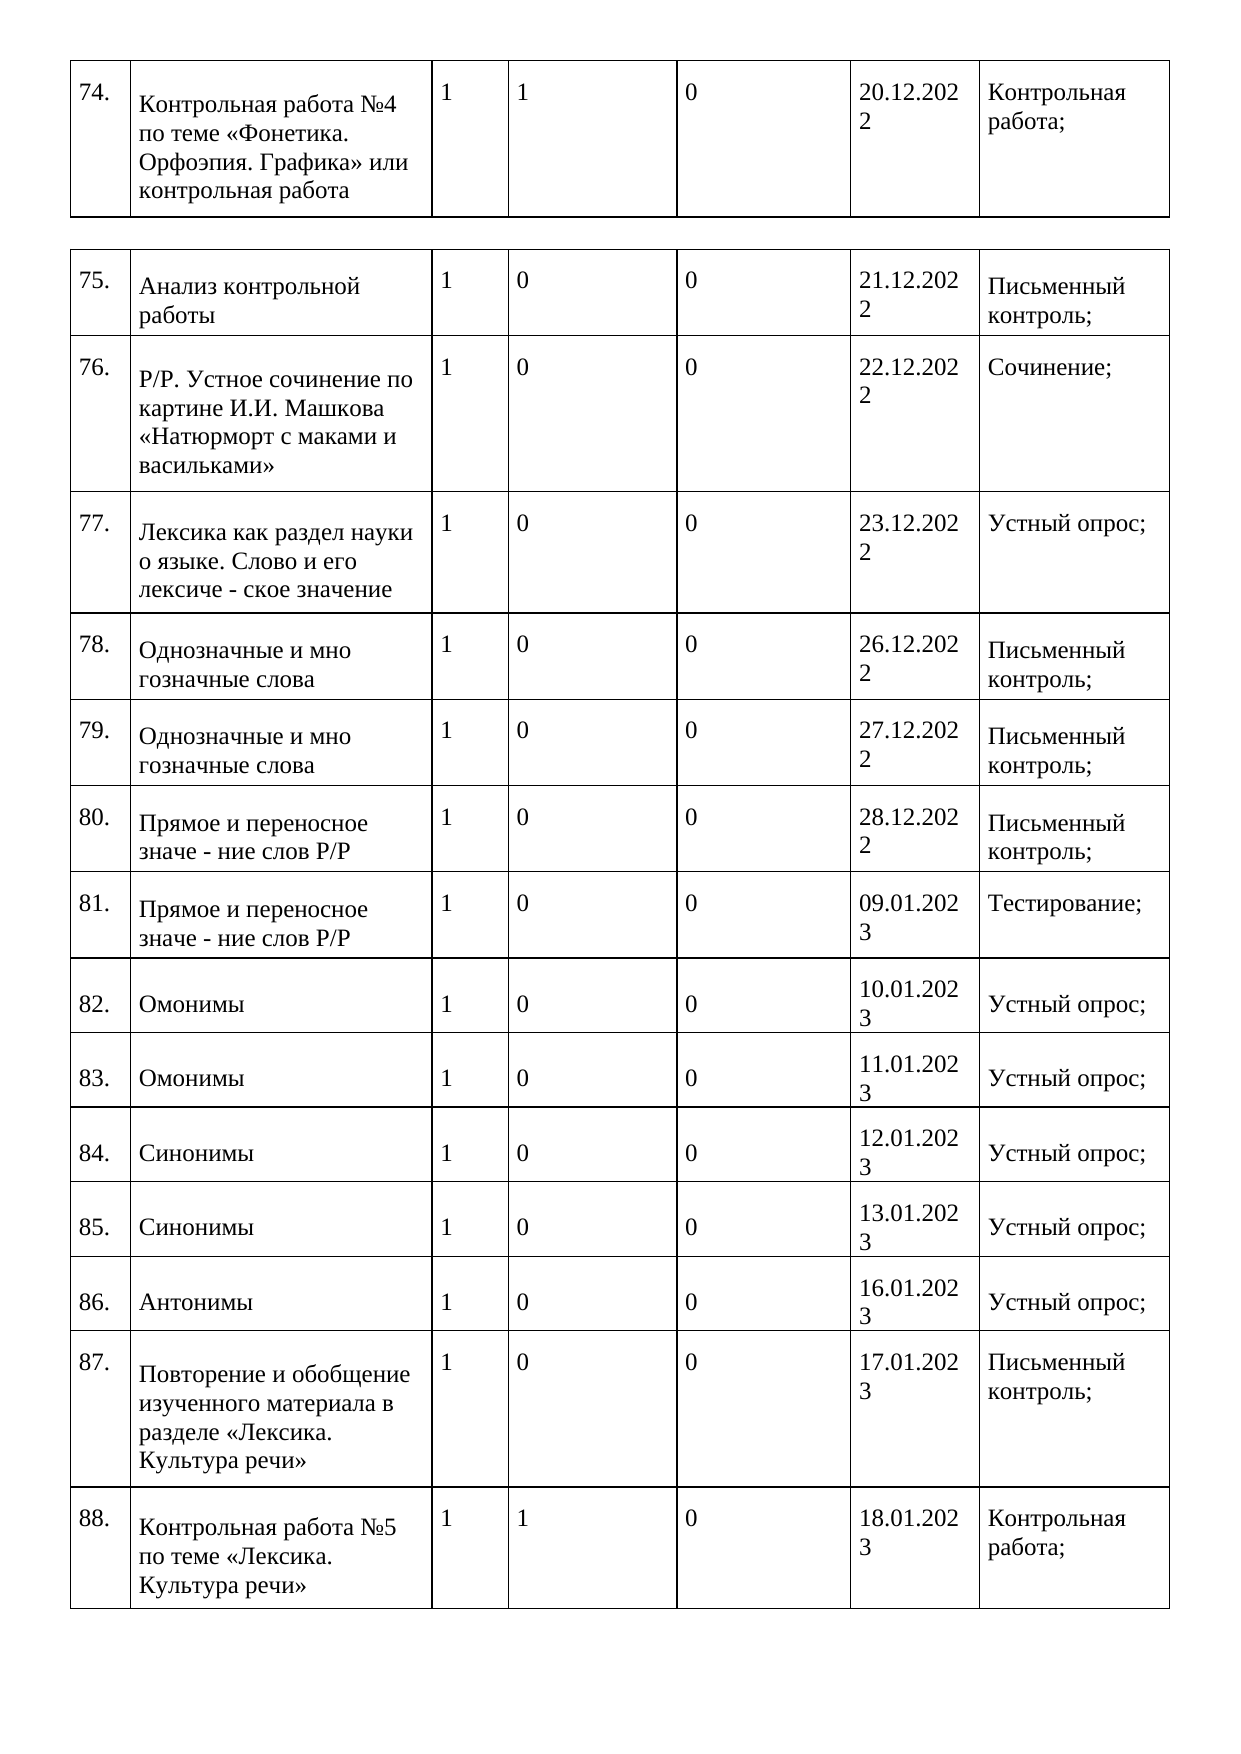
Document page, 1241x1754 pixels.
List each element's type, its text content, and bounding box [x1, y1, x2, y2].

table_cell 0 [678, 1033, 850, 1106]
table_cell Контрольная работа №4 по теме «Фонетика. Орфоэпия. Графика» или контрольная работа [131, 61, 431, 216]
table_cell 27.12.2022 [851, 700, 979, 785]
table_cell Устный опрос; [980, 1257, 1169, 1330]
table_cell 0 [678, 1108, 850, 1181]
table_header Анализ контрольной работы [131, 250, 431, 335]
table_cell Письменный контроль; [980, 786, 1169, 871]
table_cell Омонимы [131, 959, 431, 1032]
table_cell Контрольная работа №5 по теме «Лексика. Культура речи» [131, 1488, 431, 1608]
table_cell 23.12.2022 [851, 492, 979, 612]
table_cell 0 [678, 959, 850, 1032]
table_cell 1 [433, 700, 508, 785]
table_cell Письменный контроль; [980, 614, 1169, 698]
table_cell 11.01.2023 [851, 1033, 979, 1106]
table_cell 0 [678, 61, 850, 216]
table_cell 0 [678, 786, 850, 871]
table_cell 12.01.2023 [851, 1108, 979, 1181]
table_cell 0 [678, 1257, 850, 1330]
table_header 0 [678, 250, 850, 335]
table_cell Прямое и переносное значе - ние слов Р/Р [131, 872, 431, 957]
table_cell Контрольная работа; [980, 61, 1169, 216]
table_header 1 [433, 250, 508, 335]
table_cell 09.01.2023 [851, 872, 979, 957]
table_cell Лексика как раздел науки о языке. Слово и его лексиче - ское значение [131, 492, 431, 612]
table_cell 0 [509, 700, 676, 785]
table_cell Письменный контроль; [980, 700, 1169, 785]
table_cell 87. [71, 1331, 130, 1486]
table_cell 1 [433, 492, 508, 612]
table_cell Устный опрос; [980, 1033, 1169, 1106]
table_cell 1 [433, 1033, 508, 1106]
table_cell 1 [433, 1182, 508, 1256]
table_cell 0 [509, 492, 676, 612]
table_cell 88. [71, 1488, 130, 1608]
table_cell 80. [71, 786, 130, 871]
table_cell Устный опрос; [980, 1108, 1169, 1181]
table_cell 0 [509, 872, 676, 957]
table_cell 28.12.2022 [851, 786, 979, 871]
table_cell Синонимы [131, 1108, 431, 1181]
table_cell 1 [433, 336, 508, 491]
table_cell 1 [433, 1488, 508, 1608]
table_cell 16.01.2023 [851, 1257, 979, 1330]
table_cell 1 [433, 872, 508, 957]
table_cell Прямое и переносное значе - ние слов Р/Р [131, 786, 431, 871]
table_cell 82. [71, 959, 130, 1032]
table_cell 78. [71, 614, 130, 698]
table_cell 0 [509, 786, 676, 871]
table_cell Антонимы [131, 1257, 431, 1330]
table_header Письменный контроль; [980, 250, 1169, 335]
table_cell 0 [509, 959, 676, 1032]
table_cell Омонимы [131, 1033, 431, 1106]
table_header 21.12.2022 [851, 250, 979, 335]
table_cell 0 [678, 1488, 850, 1608]
table_cell 1 [433, 1257, 508, 1330]
table_cell 0 [678, 492, 850, 612]
table_cell 0 [509, 1182, 676, 1256]
table_cell 1 [509, 61, 676, 216]
table_cell 0 [509, 614, 676, 698]
table_cell 0 [678, 336, 850, 491]
table_cell 0 [509, 1257, 676, 1330]
table_cell 74. [71, 61, 130, 216]
table_cell 22.12.2022 [851, 336, 979, 491]
table_cell 0 [678, 700, 850, 785]
table_cell 26.12.2022 [851, 614, 979, 698]
table_cell 0 [678, 614, 850, 698]
table_cell 1 [433, 614, 508, 698]
table_cell Устный опрос; [980, 1182, 1169, 1256]
table_cell 1 [509, 1488, 676, 1608]
table_cell 0 [509, 1033, 676, 1106]
table_cell Устный опрос; [980, 959, 1169, 1032]
table_cell Синонимы [131, 1182, 431, 1256]
table_cell Сочинение; [980, 336, 1169, 491]
table_cell Однозначные и мно гозначные слова [131, 700, 431, 785]
table_cell 13.01.2023 [851, 1182, 979, 1256]
table_cell 86. [71, 1257, 130, 1330]
table_cell Устный опрос; [980, 492, 1169, 612]
table_cell 0 [678, 1182, 850, 1256]
table_header 75. [71, 250, 130, 335]
table_cell 0 [509, 1331, 676, 1486]
table_cell 83. [71, 1033, 130, 1106]
table_cell Р/Р. Устное сочинение по картине И.И. Машкова «Натюрморт с маками и васильками» [131, 336, 431, 491]
table_cell 0 [509, 336, 676, 491]
table_cell Тестирование; [980, 872, 1169, 957]
table_cell 76. [71, 336, 130, 491]
table_cell 0 [678, 872, 850, 957]
table_cell 77. [71, 492, 130, 612]
table_cell 18.01.2023 [851, 1488, 979, 1608]
table_cell 20.12.2022 [851, 61, 979, 216]
table_cell Контрольная работа; [980, 1488, 1169, 1608]
table_cell 1 [433, 61, 508, 216]
table_cell 79. [71, 700, 130, 785]
table_cell 84. [71, 1108, 130, 1181]
table_cell 1 [433, 959, 508, 1032]
table_cell 0 [509, 1108, 676, 1181]
table_cell Однозначные и мно гозначные слова [131, 614, 431, 698]
table_cell 1 [433, 786, 508, 871]
table_cell 81. [71, 872, 130, 957]
table_cell 1 [433, 1108, 508, 1181]
table_cell 10.01.2023 [851, 959, 979, 1032]
table_cell 17.01.2023 [851, 1331, 979, 1486]
table_cell 85. [71, 1182, 130, 1256]
table_header 0 [509, 250, 676, 335]
table_cell 0 [678, 1331, 850, 1486]
table_cell Повторение и обобщение изученного материала в разделе «Лексика. Культура речи» [131, 1331, 431, 1486]
table_cell 1 [433, 1331, 508, 1486]
table_cell Письменный контроль; [980, 1331, 1169, 1486]
